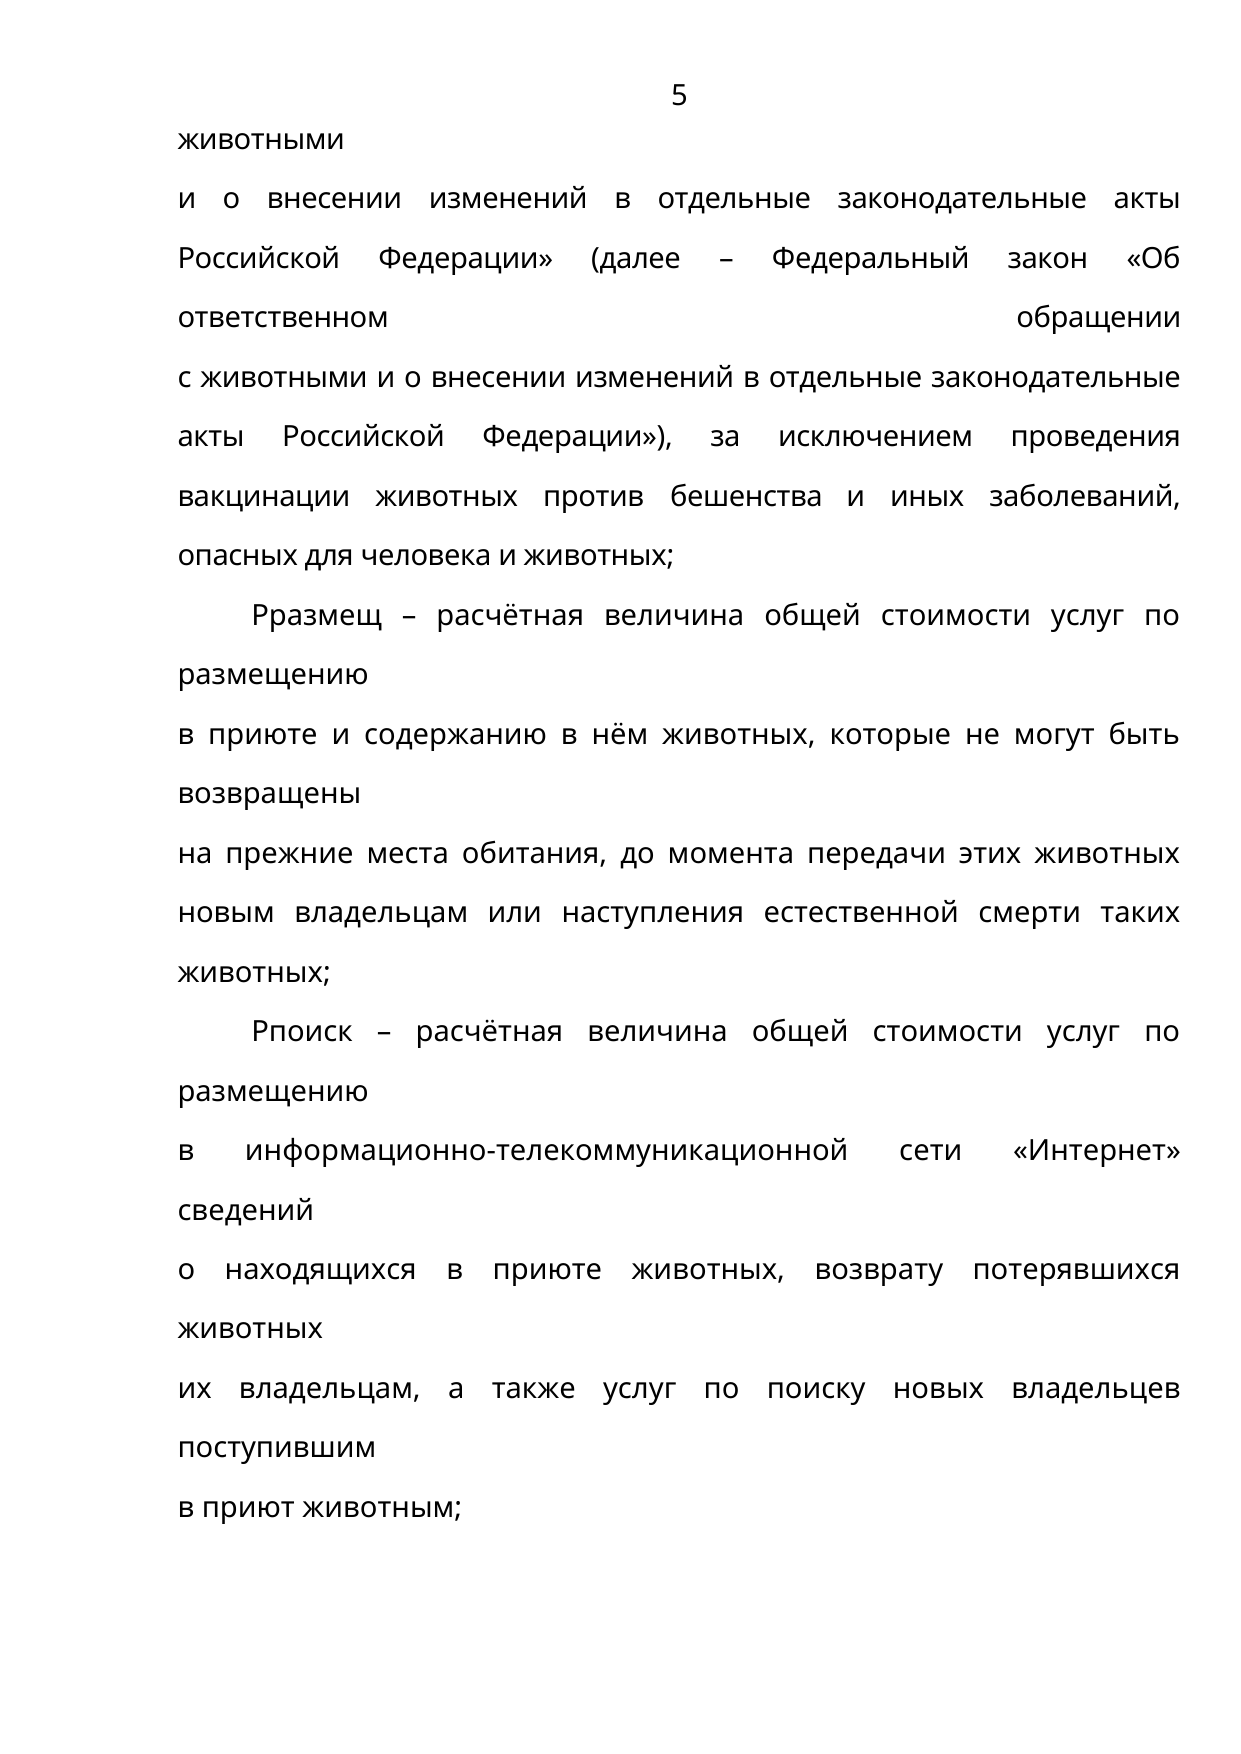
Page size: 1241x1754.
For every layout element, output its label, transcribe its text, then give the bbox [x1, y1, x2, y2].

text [177, 118, 1181, 574]
text Рразмещ – расчётная величина общей стоимости услуг по размещению в приюте и содержанию в нём животных, которые не могут быть возвращены на прежние места обитания, до момента передачи этих животных новым владельцам или наступления естественной смерти таких животных; [177, 594, 1181, 991]
text Рпоиск – расчётная величина общей стоимости услуг по размещению в информационно-телекоммуникационной сети «Интернет» сведений о находящихся в приюте животных, возврату потерявшихся животных их владельцам, а также услуг по поиску новых владельцев поступившим в приют животным; [177, 1010, 1181, 1526]
